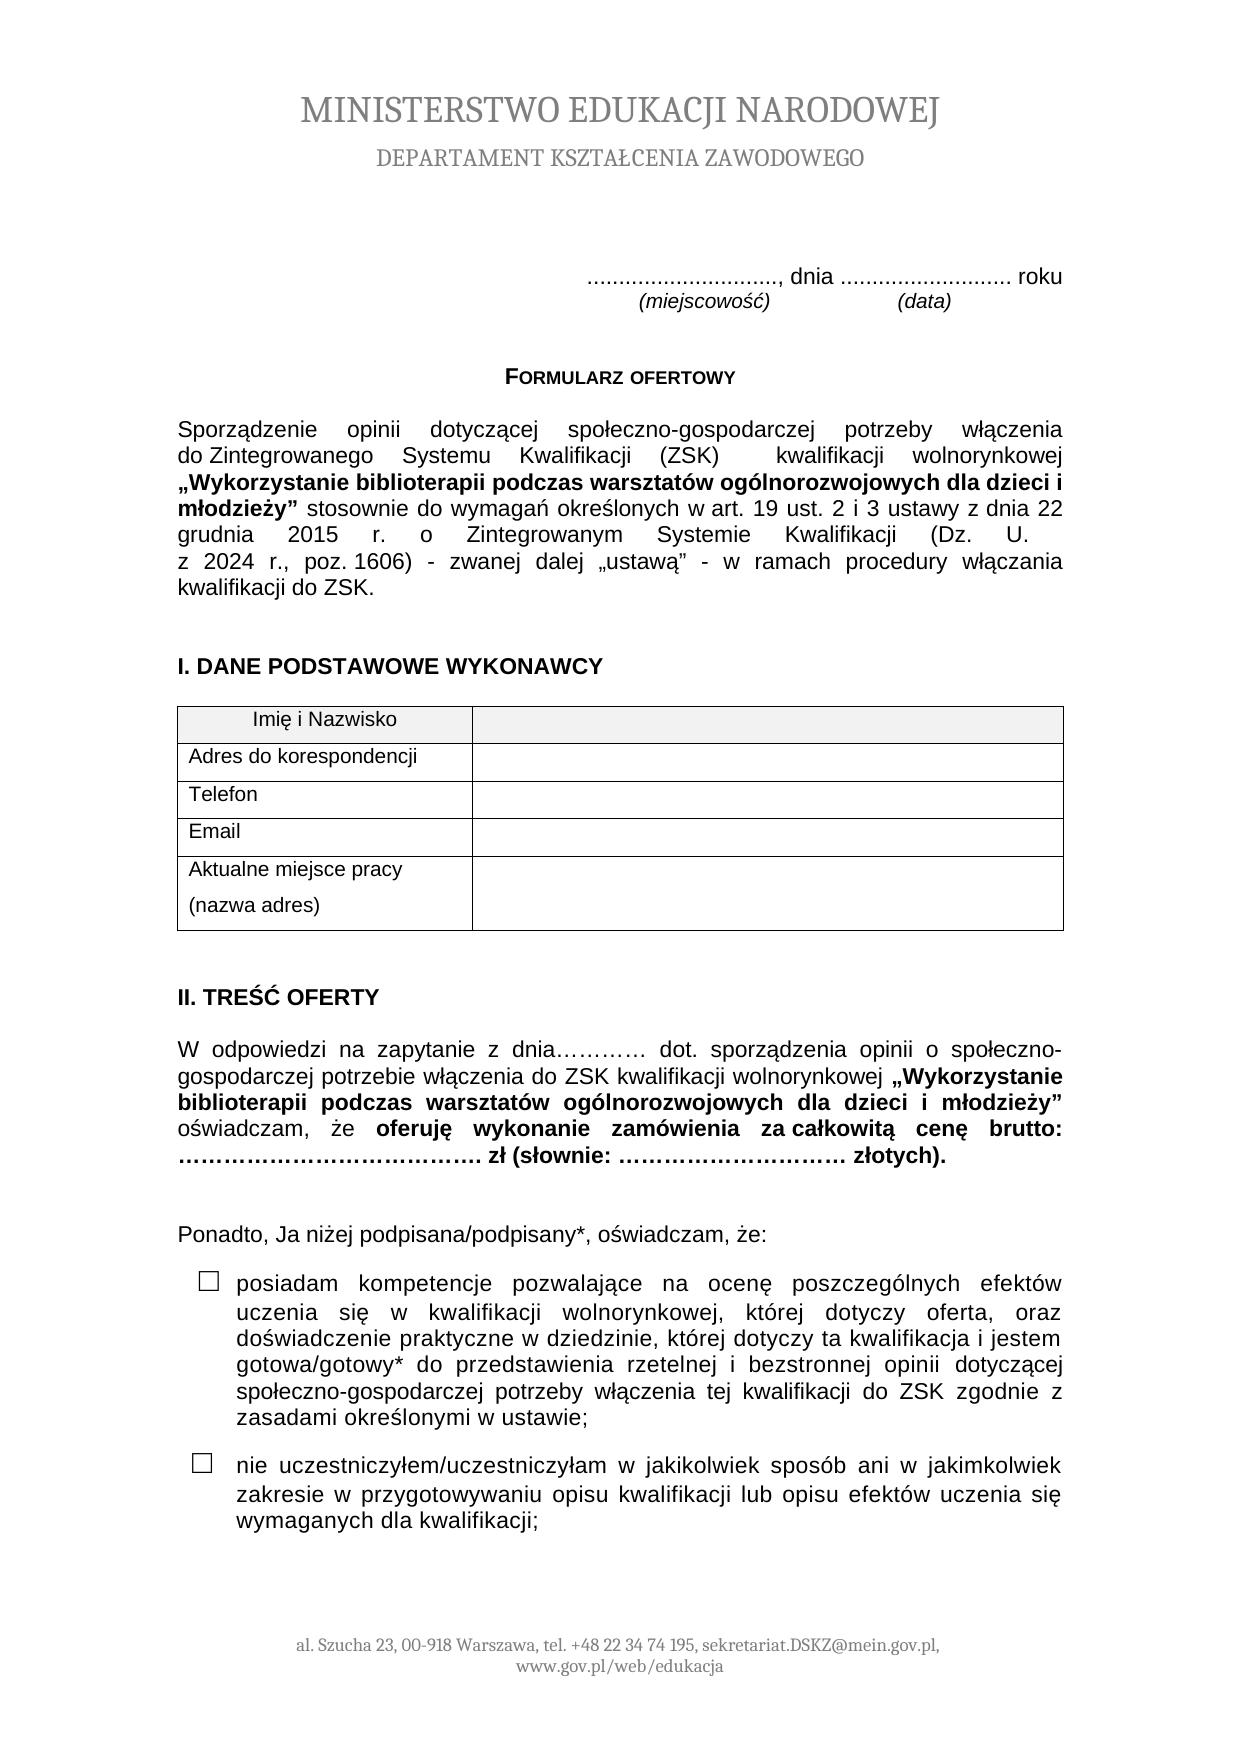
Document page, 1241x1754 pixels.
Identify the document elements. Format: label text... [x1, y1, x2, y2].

subtitle Formularz ofertowy [177, 363, 1063, 389]
list nie uczestniczyłem/uczestniczyłam w jakikolwiek sposób ani w jakimkolwiek zakresie w przygotowywaniu opisu kwalifikacji lub opisu efektów uczenia się wymaganych dla kwalifikacji; [192, 1443, 1063, 1534]
table_cell Aktualne miejsce pracy (nazwa adres) [178, 857, 472, 930]
table_cell [473, 744, 1063, 781]
subtitle II. TREŚĆ OFERTY [177, 983, 1063, 1010]
text I. DANE PODSTAWOWE WYKONAWCY [177, 653, 1063, 679]
text Ponadto, Ja niżej podpisana/podpisany*, oświadczam, że: [177, 1221, 1063, 1247]
text W odpowiedzi na zapytanie z dnia………… dot. sporządzenia opinii o społeczno-gospodarczej potrzebie włączenia do ZSK kwalifikacji wolnorynkowej „Wykorzystanie biblioterapii podczas warsztatów ogólnorozwojowych dla dzieci i młodzieży” oświadczam, że oferuję wykonanie zamówienia za całkowitą cenę brutto: …………………………………. zł (słownie: ………………………… złotych). [177, 1036, 1063, 1168]
table_header Imię i Nazwisko [178, 707, 472, 743]
text .............................., dnia ........................... roku [177, 263, 1063, 289]
list posiadam kompetencje pozwalające na ocenę poszczególnych efektów uczenia się w kwalifikacji wolnorynkowej, której dotyczy oferta, oraz doświadczenie praktyczne w dziedzinie, której dotyczy ta kwalifikacja i jestem gotowa/gotowy* do przedstawienia rzetelnej i bezstronnej opinii dotyczącej społeczno-gospodarczej potrzeby włączenia tej kwalifikacji do ZSK zgodnie z zasadami określonymi w ustawie; [199, 1260, 1063, 1430]
table_cell Adres do korespondencji [178, 744, 472, 781]
table_cell Email [178, 819, 472, 856]
table_header [473, 707, 1063, 743]
table_cell [473, 857, 1063, 930]
table_cell Telefon [178, 782, 472, 818]
text Sporządzenie opinii dotyczącej społeczno-gospodarczej potrzeby włączenia do Zintegrowanego Systemu Kwalifikacji (ZSK) kwalifikacji wolnorynkowej „Wykorzystanie biblioterapii podczas warsztatów ogólnorozwojowych dla dzieci i młodzieży” stosownie do wymagań określonych w art. 19 ust. 2 i 3 ustawy z dnia 22 grudnia 2015 r. o Zintegrowanym Systemie Kwalifikacji (Dz. U. z 2024 r., poz. 1606) - zwanej dalej „ustawą” - w ramach procedury włączania kwalifikacji do ZSK. [177, 416, 1063, 600]
table_cell [473, 782, 1063, 818]
table_cell [473, 819, 1063, 856]
text (miejscowość) (data) [398, 289, 1063, 313]
